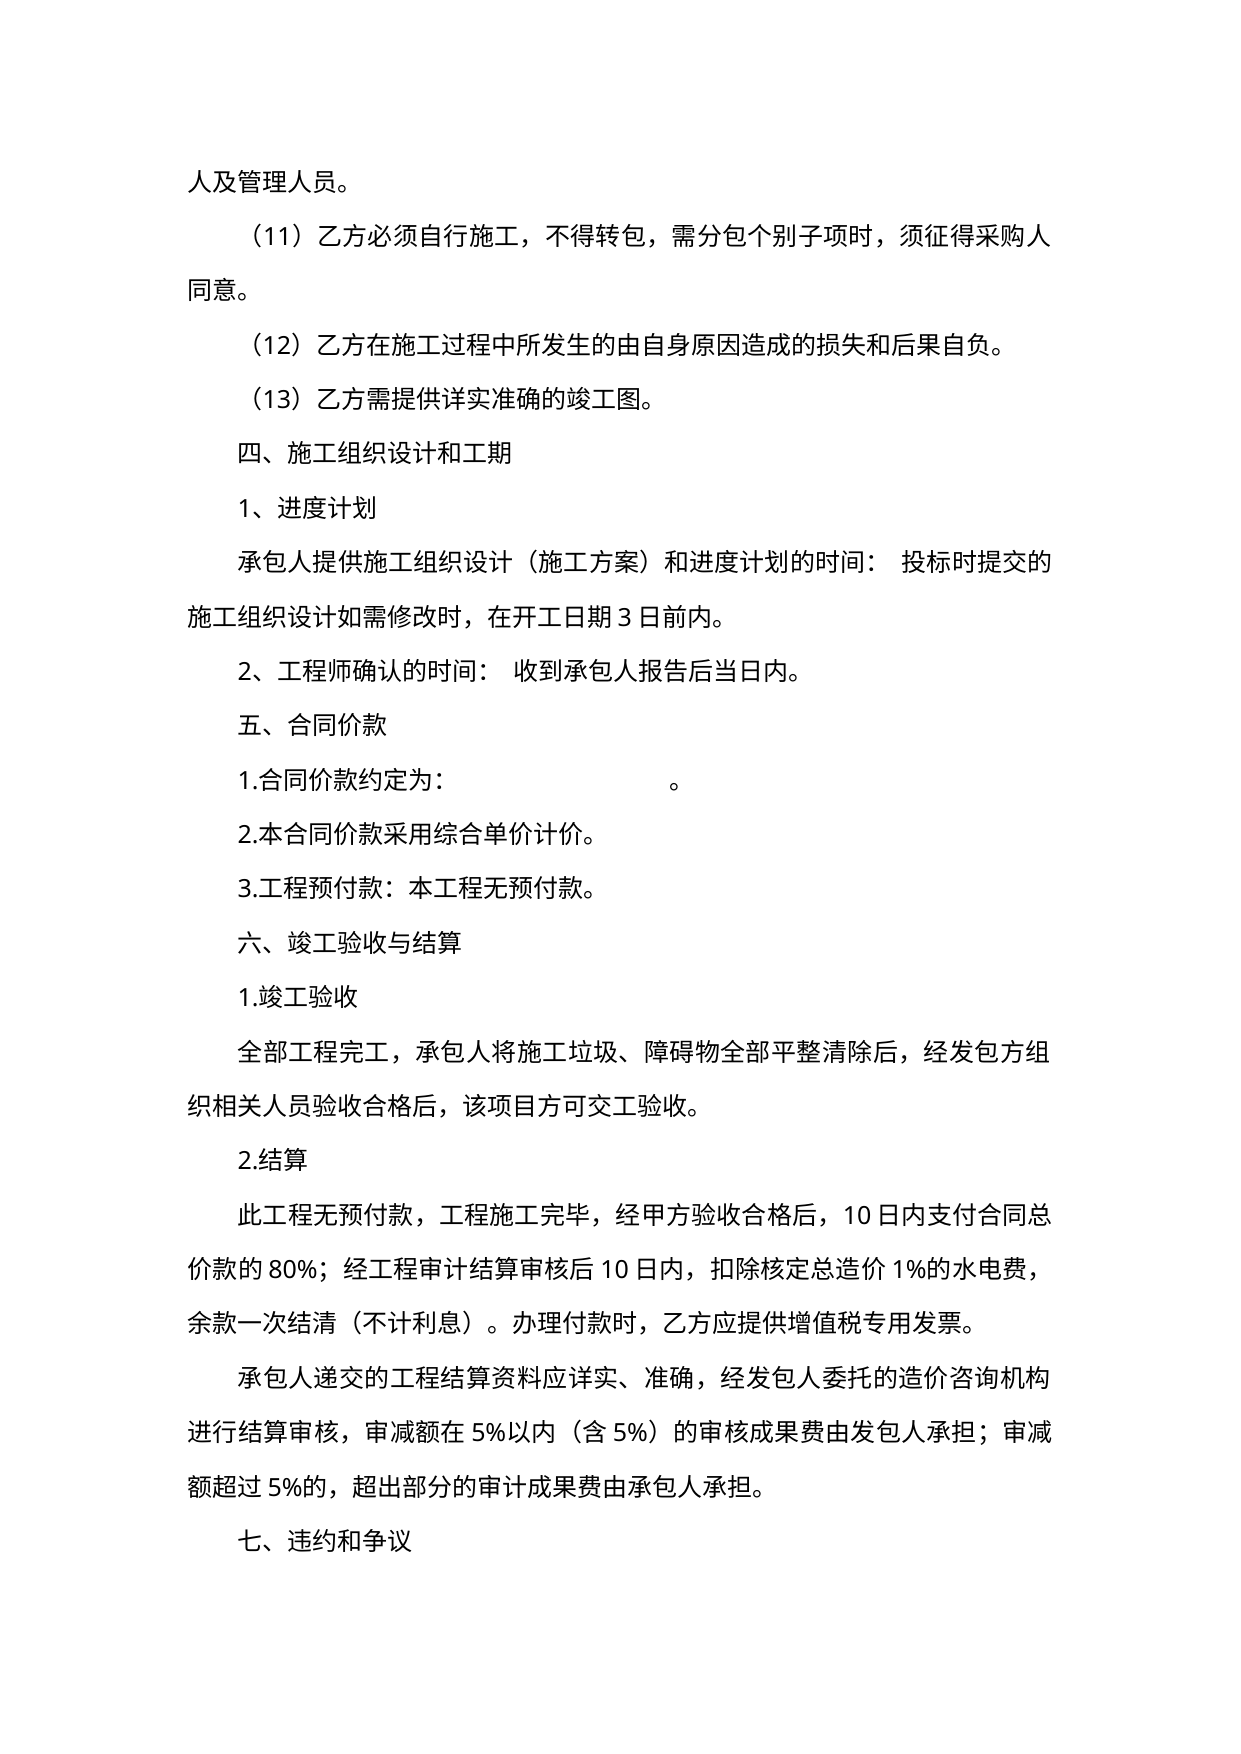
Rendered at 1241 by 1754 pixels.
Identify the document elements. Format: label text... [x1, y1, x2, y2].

text 2、工程师确认的时间： 收到承包人报告后当日内。 [187, 651, 1053, 688]
text 1.竣工验收 [187, 978, 1053, 1014]
text 四、施工组织设计和工期 [187, 434, 1053, 470]
text 2.结算 [187, 1141, 1053, 1177]
text 3.工程预付款：本工程无预付款。 [187, 869, 1053, 905]
text （11）乙方必须自行施工，不得转包，需分包个别子项时，须征得采购人同意。 [187, 216, 1053, 307]
text 2.本合同价款采用综合单价计价。 [187, 814, 1053, 851]
text （12）乙方在施工过程中所发生的由自身原因造成的损失和后果自负。 [187, 325, 1053, 361]
text 五、合同价款 [187, 706, 1053, 742]
text 全部工程完工，承包人将施工垃圾、障碍物全部平整清除后，经发包方组织相关人员验收合格后，该项目方可交工验收。 [187, 1032, 1053, 1123]
text 七、违约和争议 [187, 1521, 1053, 1558]
text 六、竣工验收与结算 [187, 923, 1053, 959]
text 1、进度计划 [187, 488, 1053, 524]
text 1.合同价款约定为： 。 [187, 760, 1053, 796]
text 承包人递交的工程结算资料应详实、准确，经发包人委托的造价咨询机构进行结算审核，审减额在5%以内（含5%）的审核成果费由发包人承担；审减额超过5%的，超出部分的审计成果费由承包人承担。 [187, 1358, 1053, 1503]
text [187, 162, 1053, 198]
text （13）乙方需提供详实准确的竣工图。 [187, 379, 1053, 416]
text 此工程无预付款，工程施工完毕，经甲方验收合格后，10日内支付合同总价款的80%；经工程审计结算审核后10日内，扣除核定总造价1%的水电费，余款一次结清（不计利息）。办理付款时，乙方应提供增值税专用发票。 [187, 1195, 1053, 1340]
text 承包人提供施工组织设计（施工方案）和进度计划的时间： 投标时提交的施工组织设计如需修改时，在开工日期3日前内。 [187, 543, 1053, 633]
